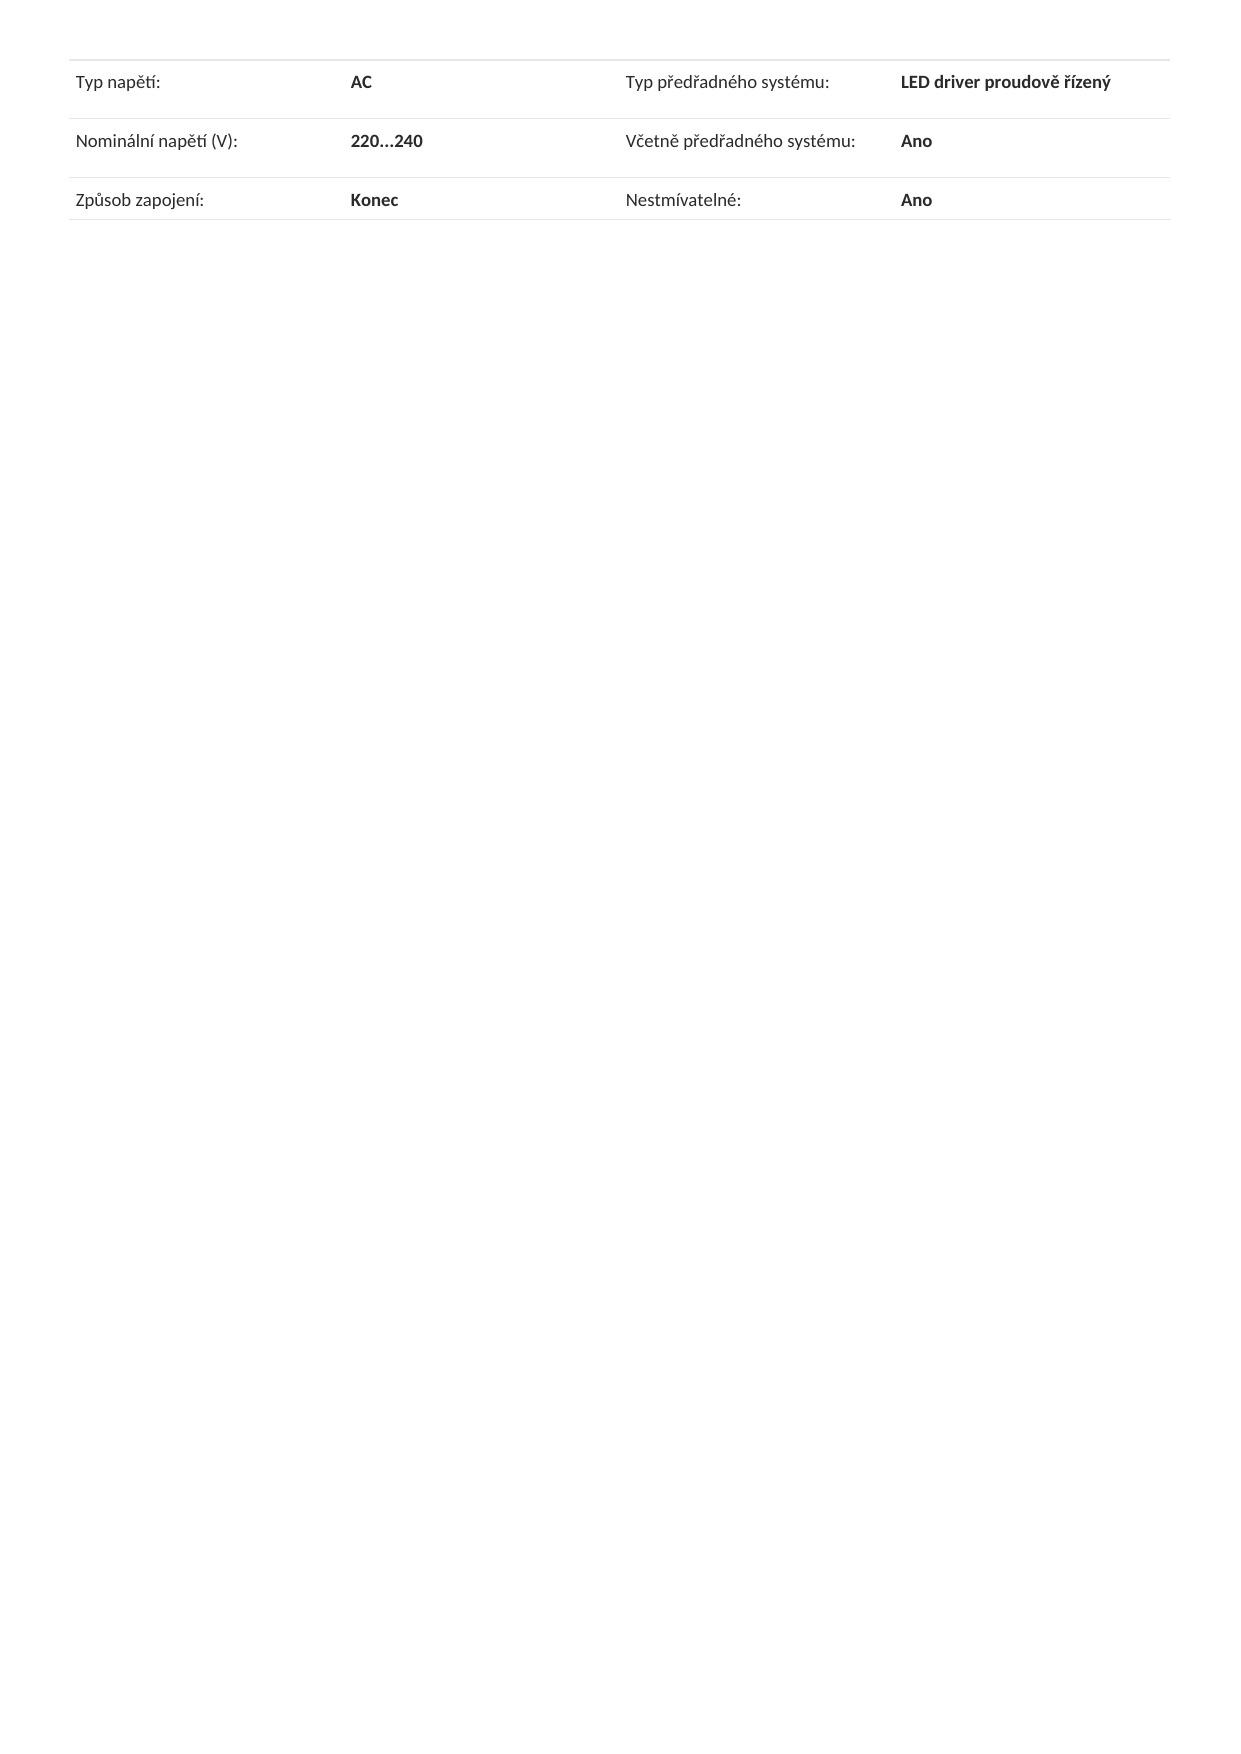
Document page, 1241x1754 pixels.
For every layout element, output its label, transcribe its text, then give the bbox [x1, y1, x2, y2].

table_cell 220...240 [351, 119, 626, 177]
table_cell Způsob zapojení: [69, 178, 351, 219]
table_cell Nestmívatelné: [626, 178, 901, 219]
table_cell AC [351, 61, 626, 118]
table_cell Nominální napětí (V): [69, 119, 351, 177]
table_cell Ano [901, 178, 1170, 219]
table_cell Včetně předřadného systému: [626, 119, 901, 177]
table_cell Typ předřadného systému: [626, 61, 901, 118]
table_cell Typ napětí: [69, 61, 351, 118]
table_cell Ano [901, 119, 1170, 177]
table_cell LED driver proudově řízený [901, 61, 1170, 118]
table_cell Konec [351, 178, 626, 219]
